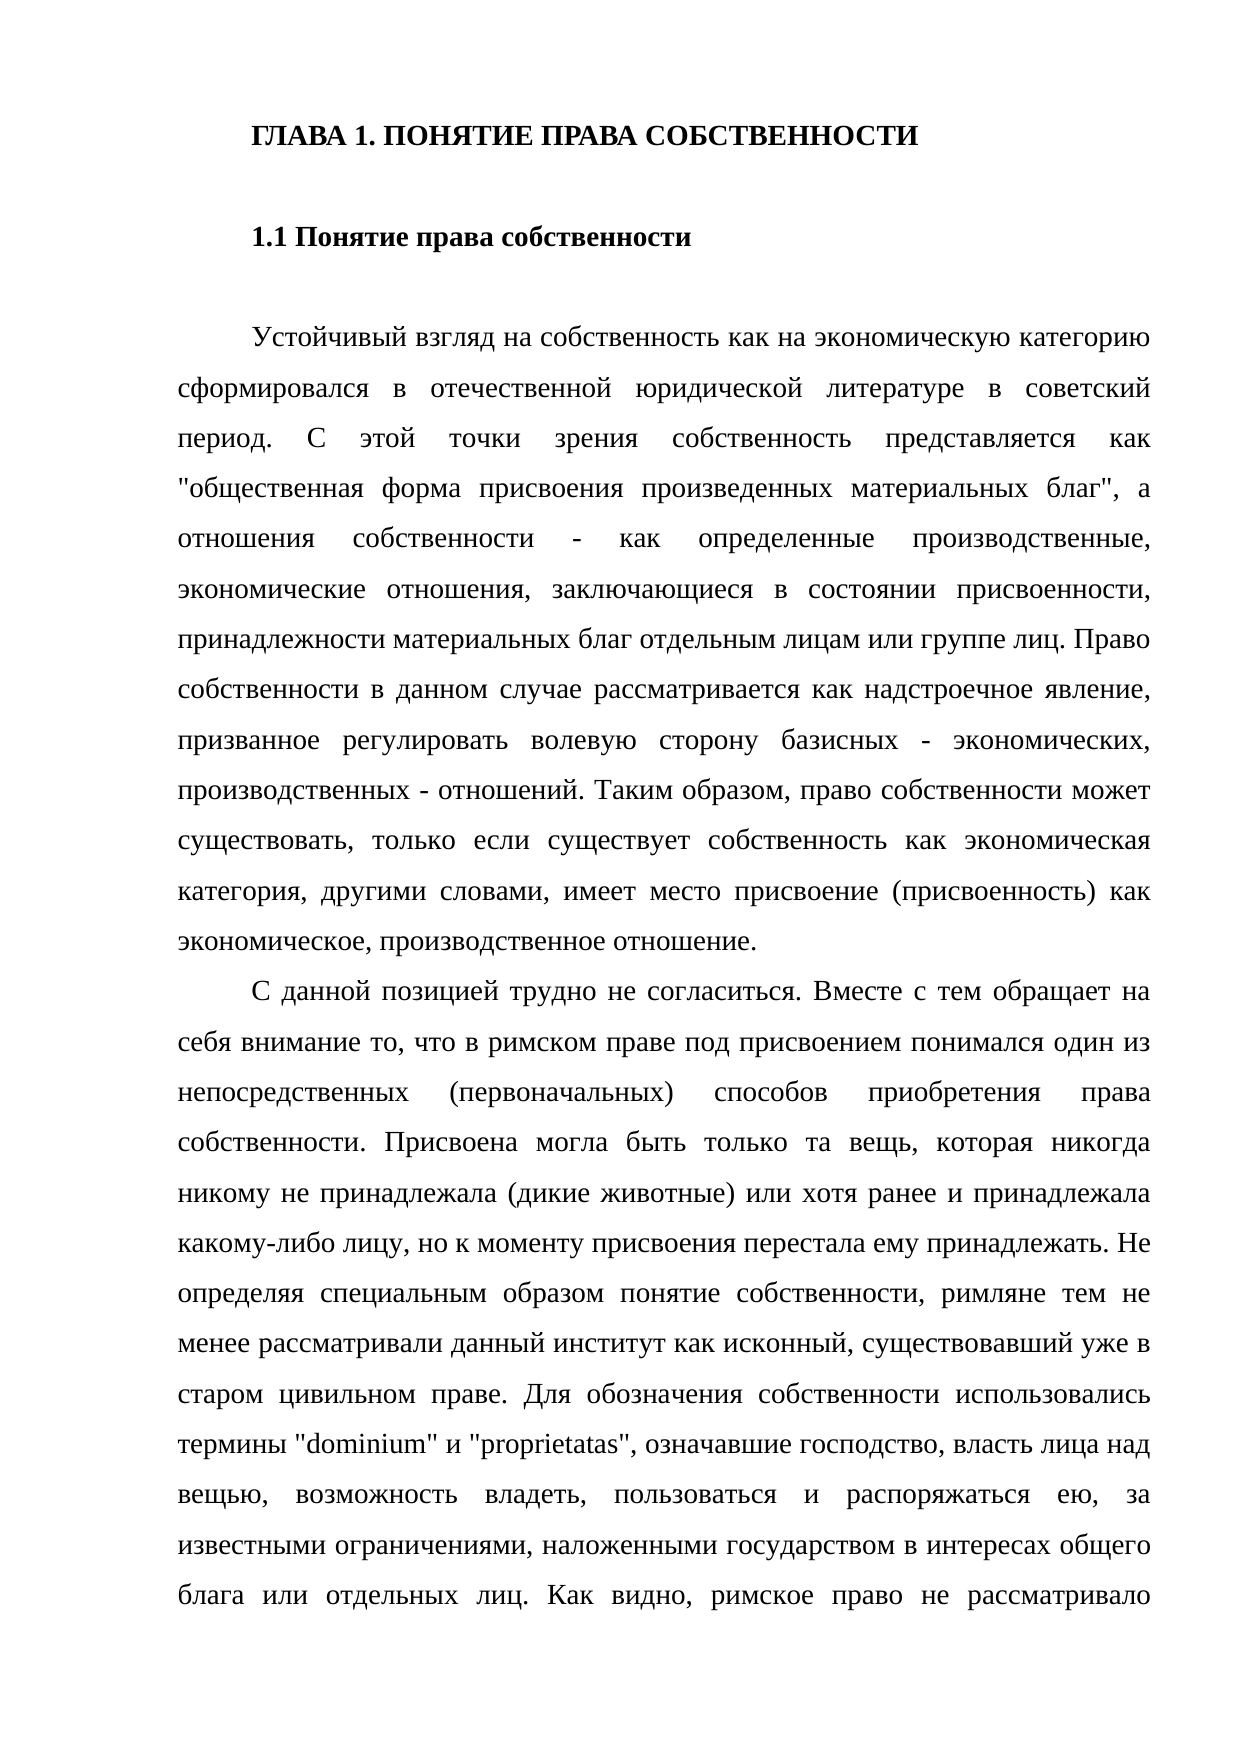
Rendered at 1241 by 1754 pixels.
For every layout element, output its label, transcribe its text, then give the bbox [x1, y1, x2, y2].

text Устойчивый взгляд на собственность как на экономическую категорию сформировался в отечественной юридической литературе в советский период. С этой точки зрения собственность представляется как "общественная форма присвоения произведенных материальных благ", а отношения собственности - как определенные производственные, экономические отношения, заключающиеся в состоянии присвоенности, принадлежности материальных благ отдельным лицам или группе лиц. Право собственности в данном случае рассматривается как надстроечное явление, призванное регулировать волевую сторону базисных - экономических, производственных - отношений. Таким образом, право собственности может существовать, только если существует собственность как экономическая категория, другими словами, имеет место присвоение (присвоенность) как экономическое, производственное отношение. [177, 319, 1152, 957]
subtitle ГЛАВА 1. ПОНЯТИЕ ПРАВА СОБСТВЕННОСТИ [177, 118, 1152, 152]
subtitle 1.1 Понятие права собственности [177, 219, 1152, 252]
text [177, 973, 1152, 1611]
